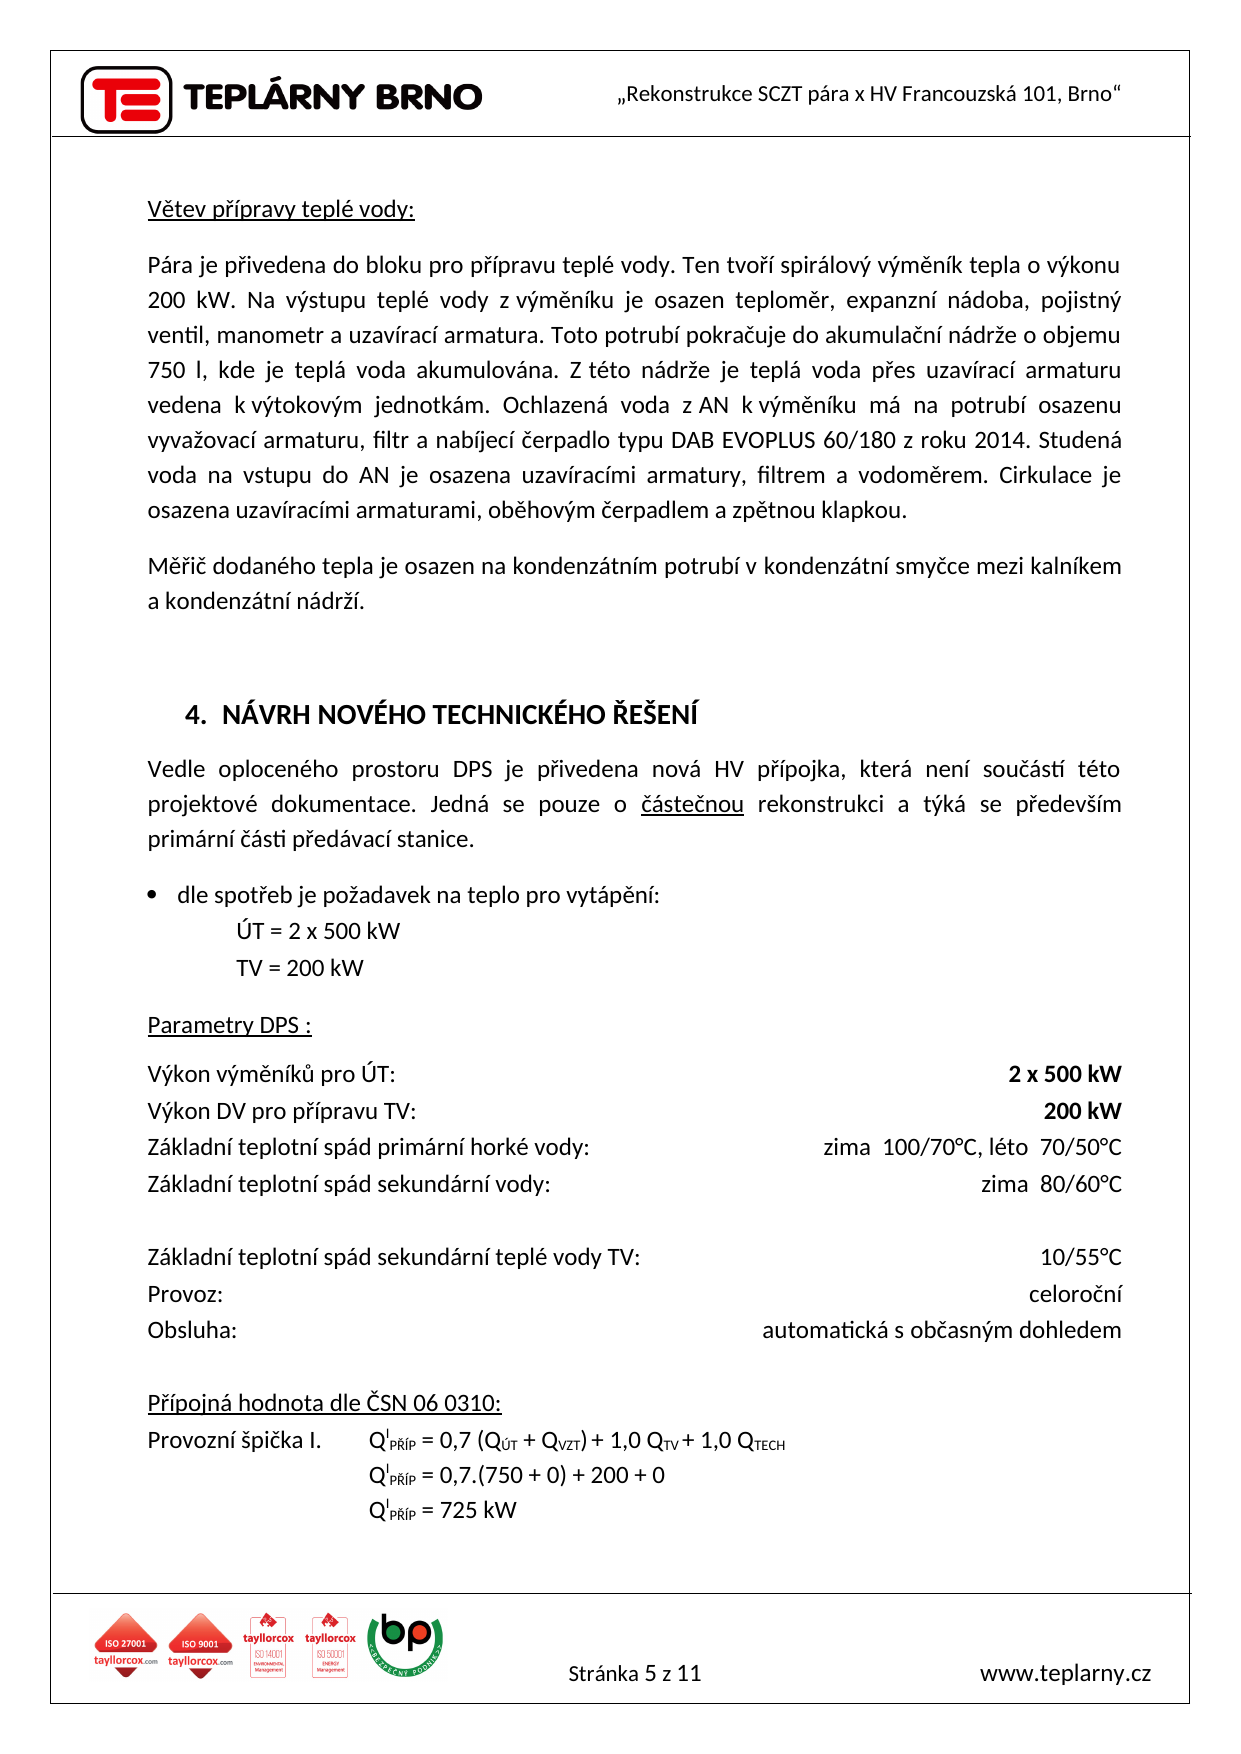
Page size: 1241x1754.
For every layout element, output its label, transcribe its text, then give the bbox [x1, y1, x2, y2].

text Větev přípravy teplé vody: [147, 193, 1122, 224]
text QIPŘÍP = 725 kW [147, 1494, 1122, 1524]
text Základní teplotní spád sekundární vody: zima 80/60°C [147, 1168, 1122, 1235]
text QIPŘÍP = 0,7.(750 + 0) + 200 + 0 [147, 1459, 1122, 1489]
text Základní teplotní spád sekundární teplé vody TV: 10/55°C [147, 1241, 1122, 1272]
text Vedle oploceného prostoru DPS je přivedena nová HV přípojka, která není součástí této projektové dokumentace. Jedná se pouze o částečnou rekonstrukci a týká se především primární části předávací stanice. [147, 753, 1122, 853]
list ÚT = 2 x 500 kW [147, 915, 1122, 946]
list TV = 200 kW [147, 952, 1122, 982]
text Pára je přivedena do bloku pro přípravu teplé vody. Ten tvoří spirálový výměník tepla o výkonu 200 kW. Na výstupu teplé vody z výměníku je osazen teploměr, expanzní nádoba, pojistný ventil, manometr a uzavírací armatura. Toto potrubí pokračuje do akumulační nádrže o objemu 750 l, kde je teplá voda akumulována. Z této nádrže je teplá voda přes uzavírací armaturu vedena k výtokovým jednotkám. Ochlazená voda z AN k výměníku má na potrubí osazenu vyvažovací armaturu, filtr a nabíjecí čerpadlo typu DAB EVOPLUS 60/180 z roku 2014. Studená voda na vstupu do AN je osazena uzavíracími armatury, filtrem a vodoměrem. Cirkulace je osazena uzavíracími armaturami, oběhovým čerpadlem a zpětnou klapkou. [147, 249, 1122, 524]
text Provozní špička I. QIPŘÍP = 0,7 (QÚT + QVZT) + 1,0 QTV + 1,0 QTECH [147, 1424, 1122, 1454]
picture [78, 63, 486, 136]
list dle spotřeb je požadavek na teplo pro vytápění: [147, 879, 1122, 909]
text Provoz: celoroční [147, 1278, 1122, 1308]
subtitle NÁVRH NOVÉHO TECHNICKÉHO ŘEŠENÍ [185, 696, 1122, 732]
text Výkon DV pro přípravu TV: 200 kW [147, 1095, 1122, 1125]
text Přípojná hodnota dle ČSN 06 0310: [147, 1387, 1122, 1418]
text Výkon výměníků pro ÚT: 2 x 500 kW [147, 1058, 1122, 1089]
picture [88, 1608, 448, 1682]
text Měřič dodaného tepla je osazen na kondenzátním potrubí v kondenzátní smyčce mezi kalníkem a kondenzátní nádrží. [147, 550, 1122, 615]
text Základní teplotní spád primární horké vody: zima 100/70°C, léto 70/50°C [147, 1131, 1122, 1162]
text Obsluha: automatická s občasným dohledem [147, 1314, 1122, 1345]
text Parametry DPS : [147, 1009, 1122, 1040]
